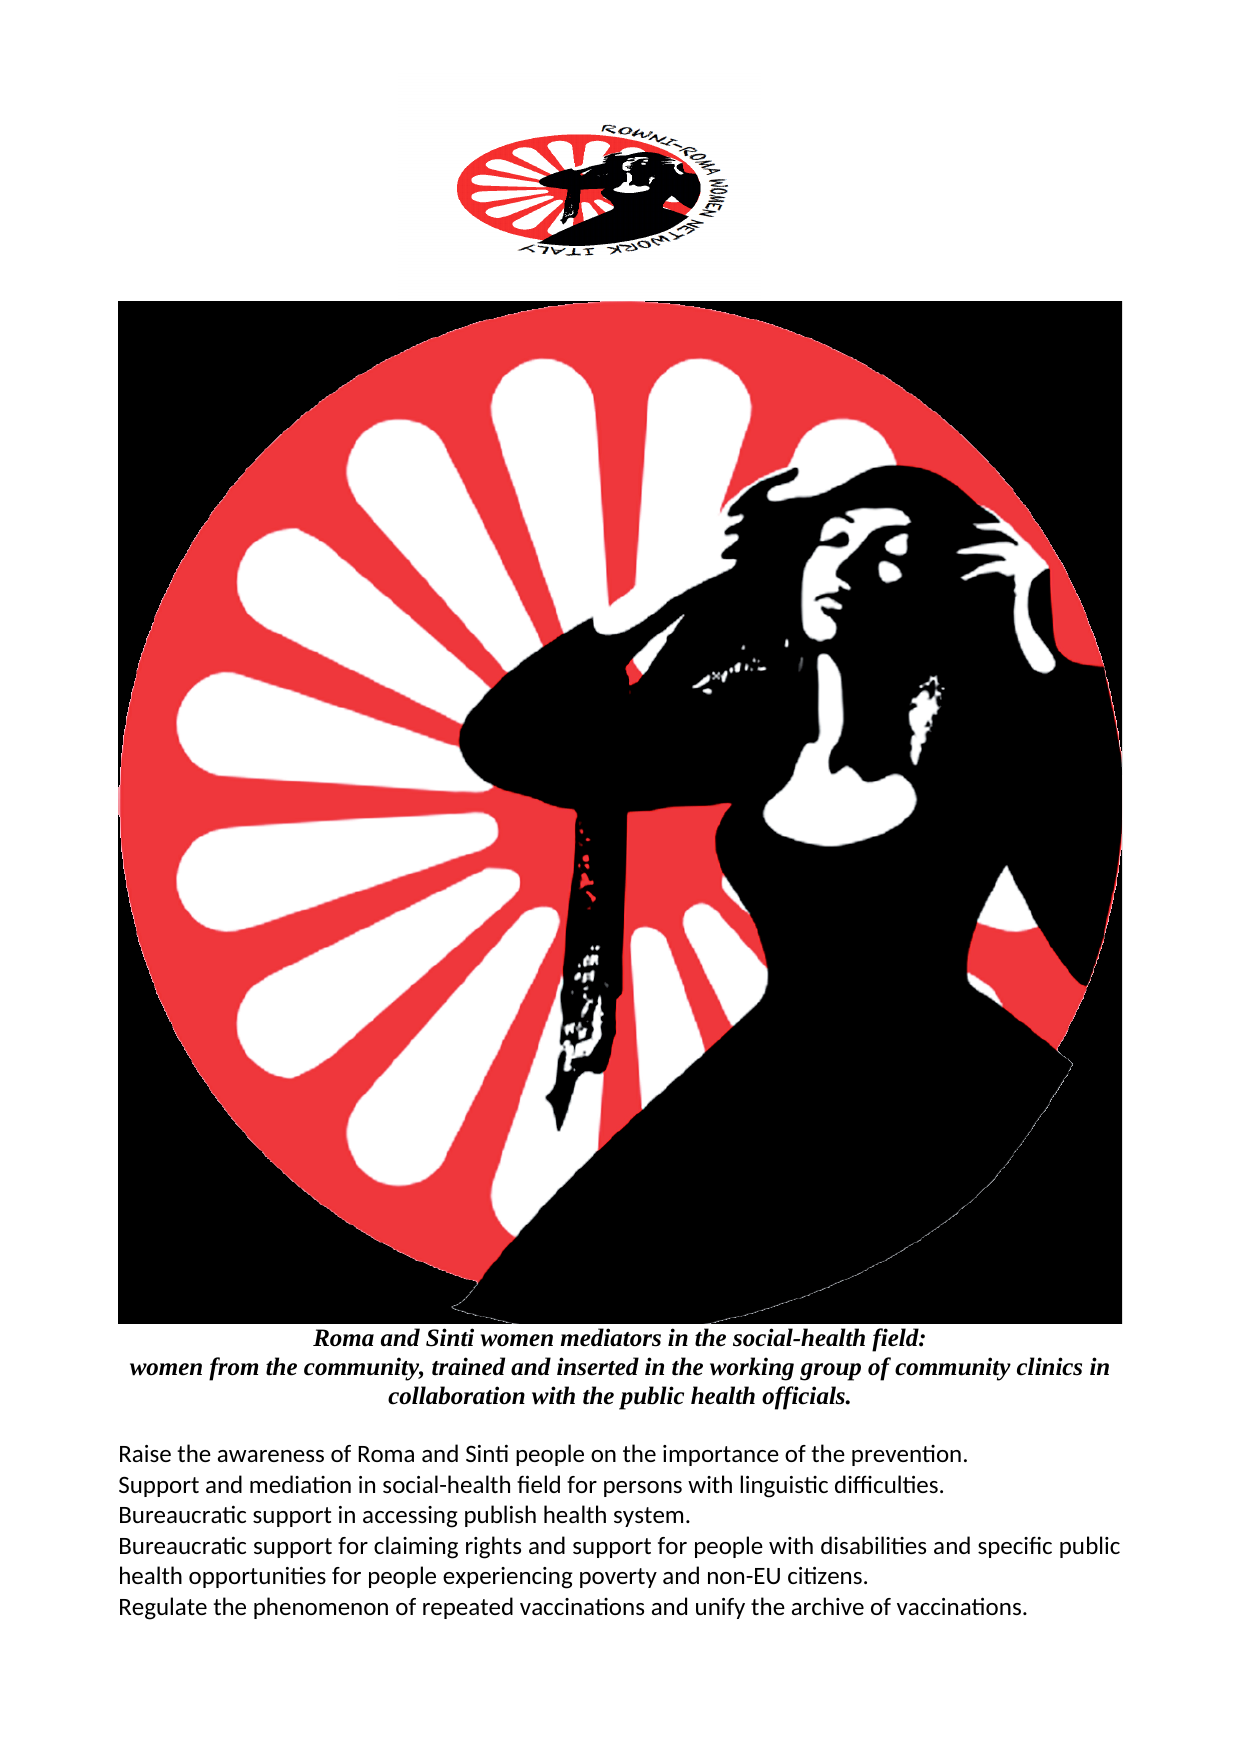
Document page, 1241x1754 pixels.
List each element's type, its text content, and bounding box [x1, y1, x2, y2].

text Bureaucratic support for claiming rights and support for people with disabilities and specific public health opportunities for people experiencing poverty and non-EU citizens. [118, 1530, 1122, 1591]
text Regulate the phenomenon of repeated vaccinations and unify the archive of vaccinations. [118, 1591, 1122, 1622]
text Bureaucratic support in accessing publish health system. [118, 1499, 1122, 1530]
picture [118, 73, 1123, 1324]
text Roma and Sinti women mediators in the social-health field: [118, 1324, 1122, 1352]
text women from the community, trained and inserted in the working group of community clinics in collaboration with the public health officials. [118, 1352, 1122, 1410]
text Support and mediation in social-health field for persons with linguistic difficulties. [118, 1469, 1122, 1499]
text Raise the awareness of Roma and Sinti people on the importance of the prevention. [118, 1438, 1122, 1469]
